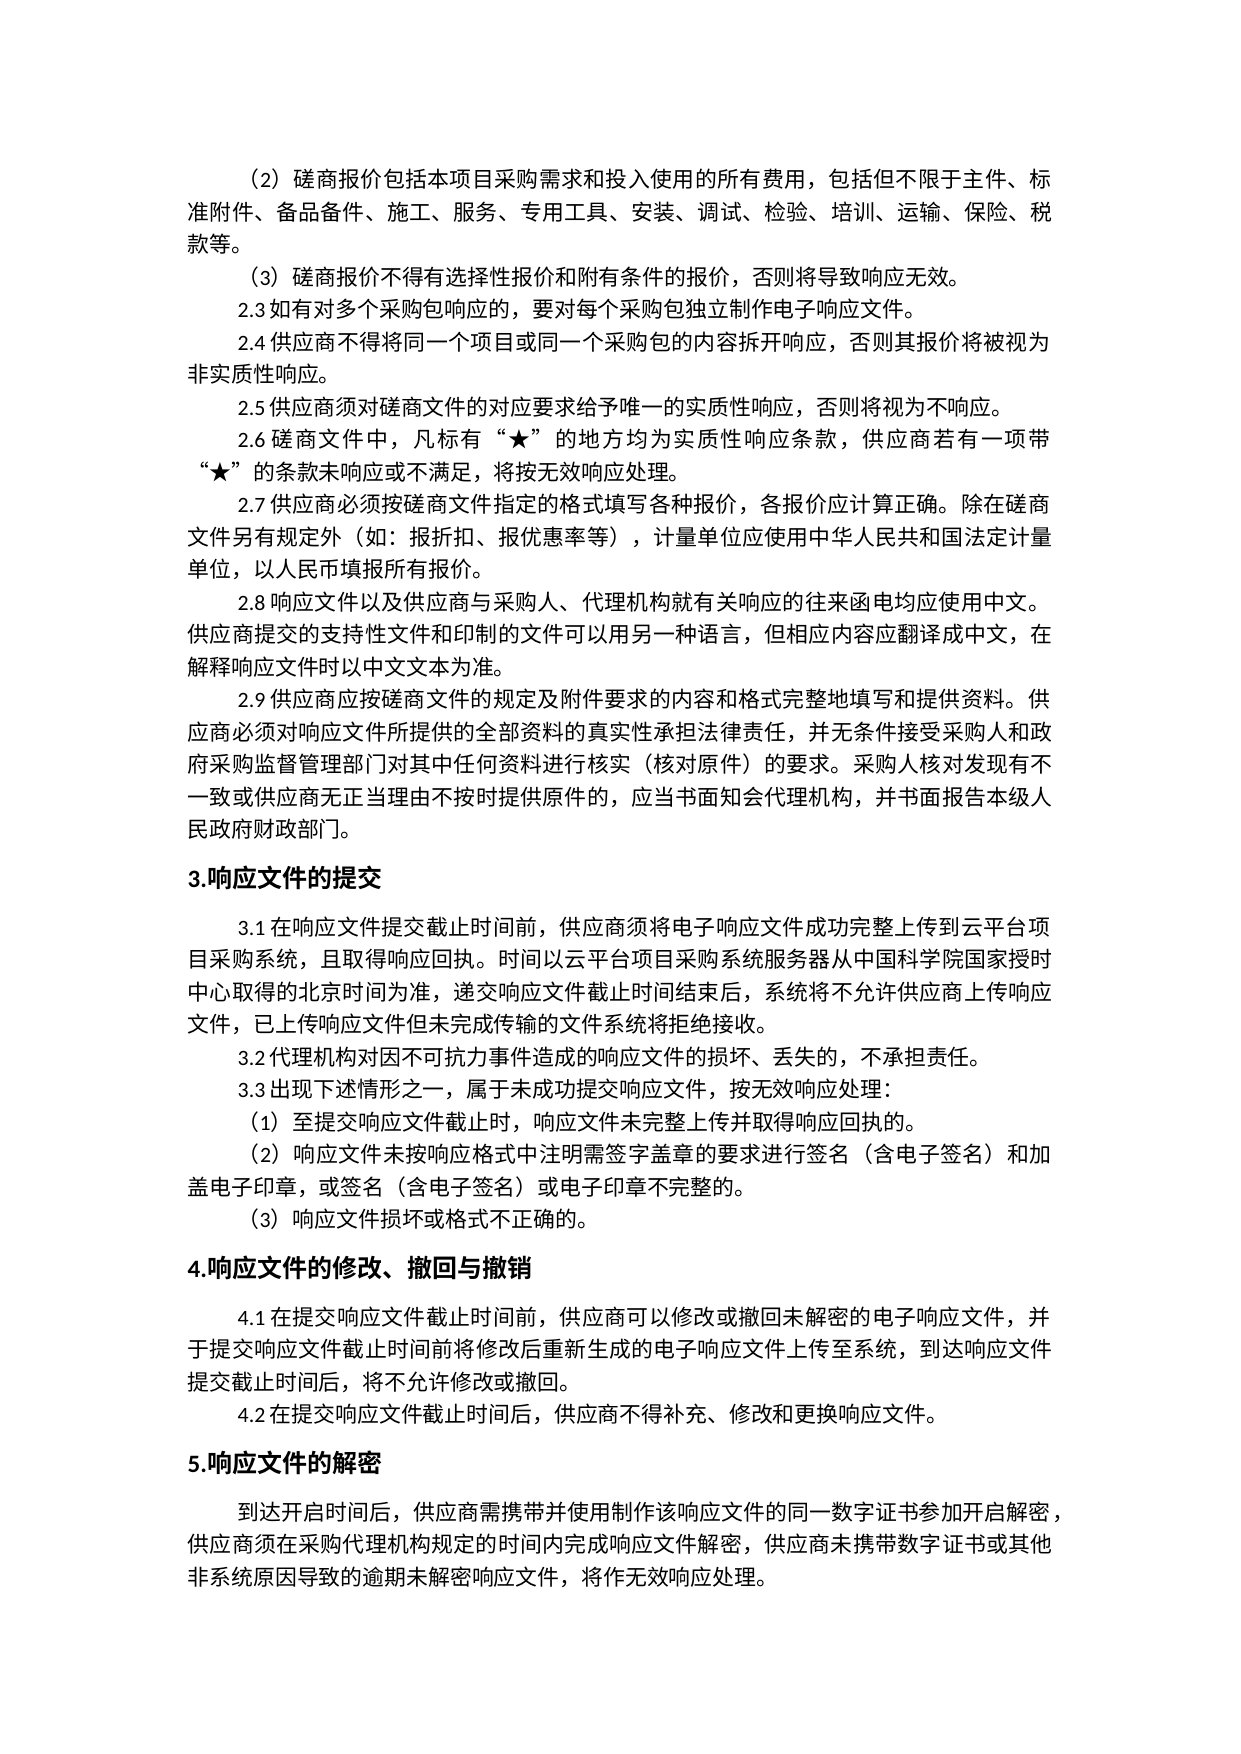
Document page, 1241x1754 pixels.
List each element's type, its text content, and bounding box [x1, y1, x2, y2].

text 5.响应文件的解密 [187, 1429, 1053, 1494]
text 4.1在提交响应文件截止时间前，供应商可以修改或撤回未解密的电子响应文件，并于提交响应文件截止时间前将修改后重新生成的电子响应文件上传至系统，到达响应文件提交截止时间后，将不允许修改或撤回。 [187, 1299, 1053, 1397]
text 4.2在提交响应文件截止时间后，供应商不得补充、修改和更换响应文件。 [187, 1397, 1053, 1429]
text 2.4供应商不得将同一个项目或同一个采购包的内容拆开响应，否则其报价将被视为非实质性响应。 [187, 324, 1053, 389]
text 2.9供应商应按磋商文件的规定及附件要求的内容和格式完整地填写和提供资料。供应商必须对响应文件所提供的全部资料的真实性承担法律责任，并无条件接受采购人和政府采购监督管理部门对其中任何资料进行核实（核对原件）的要求。采购人核对发现有不一致或供应商无正当理由不按时提供原件的，应当书面知会代理机构，并书面报告本级人民政府财政部门。 [187, 682, 1053, 844]
text 2.7供应商必须按磋商文件指定的格式填写各种报价，各报价应计算正确。除在磋商文件另有规定外（如：报折扣、报优惠率等），计量单位应使用中华人民共和国法定计量单位，以人民币填报所有报价。 [187, 487, 1053, 584]
text 3.响应文件的提交 [187, 844, 1053, 909]
text （3）磋商报价不得有选择性报价和附有条件的报价，否则将导致响应无效。 [187, 259, 1053, 292]
text 3.2代理机构对因不可抗力事件造成的响应文件的损坏、丢失的，不承担责任。 [187, 1039, 1053, 1072]
text 到达开启时间后，供应商需携带并使用制作该响应文件的同一数字证书参加开启解密，供应商须在采购代理机构规定的时间内完成响应文件解密，供应商未携带数字证书或其他非系统原因导致的逾期未解密响应文件，将作无效响应处理。 [187, 1494, 1053, 1592]
text 3.3出现下述情形之一，属于未成功提交响应文件，按无效响应处理： [187, 1072, 1053, 1104]
text 2.6磋商文件中，凡标有“★”的地方均为实质性响应条款，供应商若有一项带“★”的条款未响应或不满足，将按无效响应处理。 [187, 422, 1053, 487]
text 3.1在响应文件提交截止时间前，供应商须将电子响应文件成功完整上传到云平台项目采购系统，且取得响应回执。时间以云平台项目采购系统服务器从中国科学院国家授时中心取得的北京时间为准，递交响应文件截止时间结束后，系统将不允许供应商上传响应文件，已上传响应文件但未完成传输的文件系统将拒绝接收。 [187, 909, 1053, 1039]
text 2.8响应文件以及供应商与采购人、代理机构就有关响应的往来函电均应使用中文。供应商提交的支持性文件和印制的文件可以用另一种语言，但相应内容应翻译成中文，在解释响应文件时以中文文本为准。 [187, 584, 1053, 682]
text 2.3如有对多个采购包响应的，要对每个采购包独立制作电子响应文件。 [187, 292, 1053, 324]
text （1）至提交响应文件截止时，响应文件未完整上传并取得响应回执的。 [187, 1104, 1053, 1137]
text （2）响应文件未按响应格式中注明需签字盖章的要求进行签名（含电子签名）和加盖电子印章，或签名（含电子签名）或电子印章不完整的。 [187, 1137, 1053, 1202]
text （3）响应文件损坏或格式不正确的。 [187, 1202, 1053, 1234]
text 2.5供应商须对磋商文件的对应要求给予唯一的实质性响应，否则将视为不响应。 [187, 389, 1053, 422]
text （2）磋商报价包括本项目采购需求和投入使用的所有费用，包括但不限于主件、标准附件、备品备件、施工、服务、专用工具、安装、调试、检验、培训、运输、保险、税款等。 [187, 162, 1053, 259]
text 4.响应文件的修改、撤回与撤销 [187, 1234, 1053, 1299]
